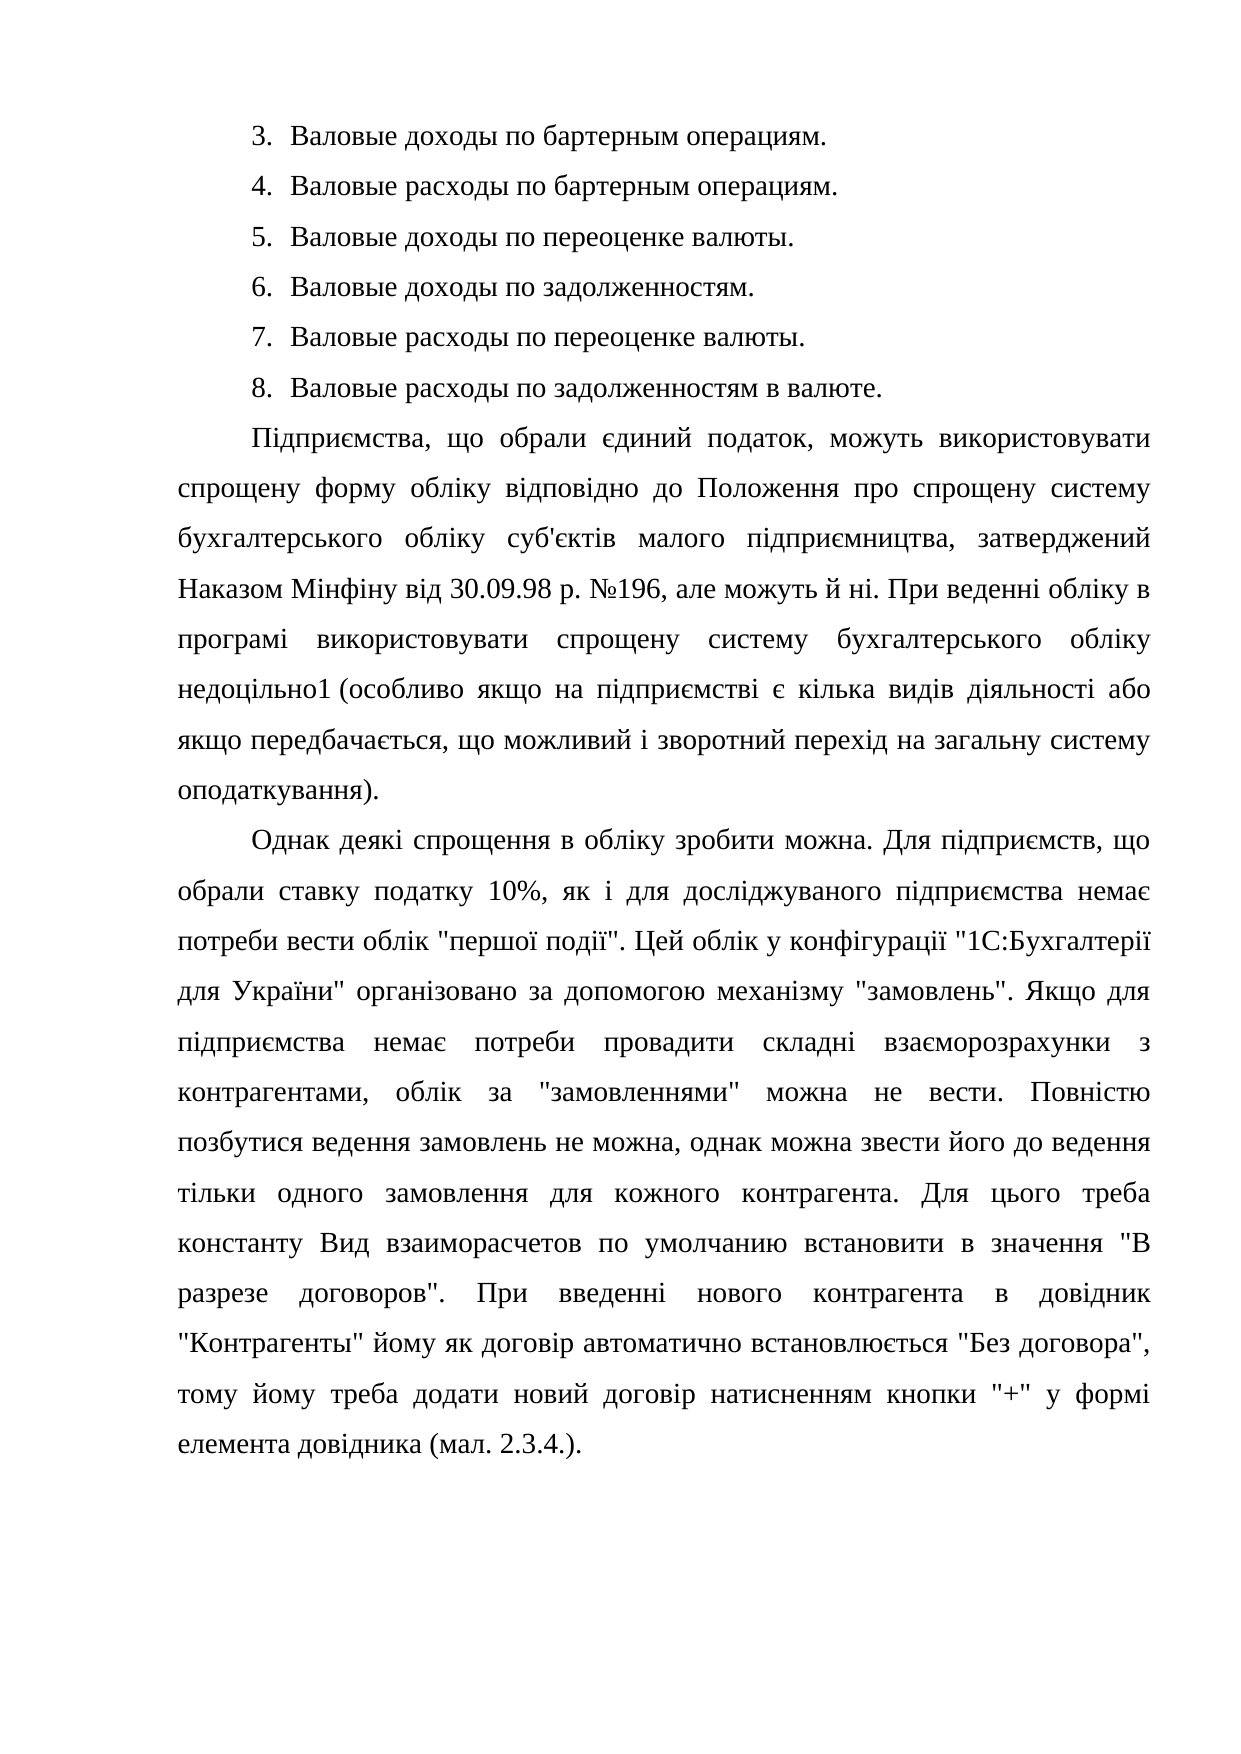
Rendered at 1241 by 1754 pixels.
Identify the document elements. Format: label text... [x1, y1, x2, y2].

list Валовые доходы по бартерным операциям. [177, 118, 1152, 152]
list Валовые доходы по переоценке валюты. [177, 219, 1152, 252]
list Валовые расходы по переоценке валюты. [177, 319, 1152, 353]
text Однак деякі спрощення в обліку зробити можна. Для підприємств, що обрали ставку податку 10%, як і для досліджуваного підприємства немає потреби вести облік "першої події". Цей облік у конфігурації "1С:Бухгалтерії для України" організовано за допомогою механізму "замовлень". Якщо для підприємства немає потреби провадити складні взаєморозрахунки з контрагентами, облік за "замовленнями" можна не вести. Повністю позбутися ведення замовлень не можна, однак можна звести його до ведення тільки одного замовлення для кожного контрагента. Для цього треба константу Вид взаиморасчетов по умолчанию встановити в значення "В разрезе договоров". При введенні нового контрагента в довідник "Контрагенты" йому як договір автоматично встановлюється "Без договора", тому йому треба додати новий договір натисненням кнопки "+" у формі елемента довідника (мал. 2.3.4.). [177, 822, 1152, 1460]
text Підприємства, що обрали єдиний податок, можуть використовувати спрощену форму обліку відповідно до Положення про спрощену систему бухгалтерського обліку суб'єктів малого підприємництва, затверджений Наказом Мінфіну від 30.09.98 р. №196, але можуть й ні. При веденні обліку в програмі використовувати спрощену систему бухгалтерського обліку недоцільно1 (особливо якщо на підприємстві є кілька видів діяльності або якщо передбачається, що можливий і зворотний перехід на загальну систему оподаткування). [177, 420, 1152, 806]
list Валовые расходы по бартерным операциям. [177, 168, 1152, 202]
list Валовые доходы по задолженностям. [177, 269, 1152, 303]
list Валовые расходы по задолженностям в валюте. [177, 370, 1152, 403]
